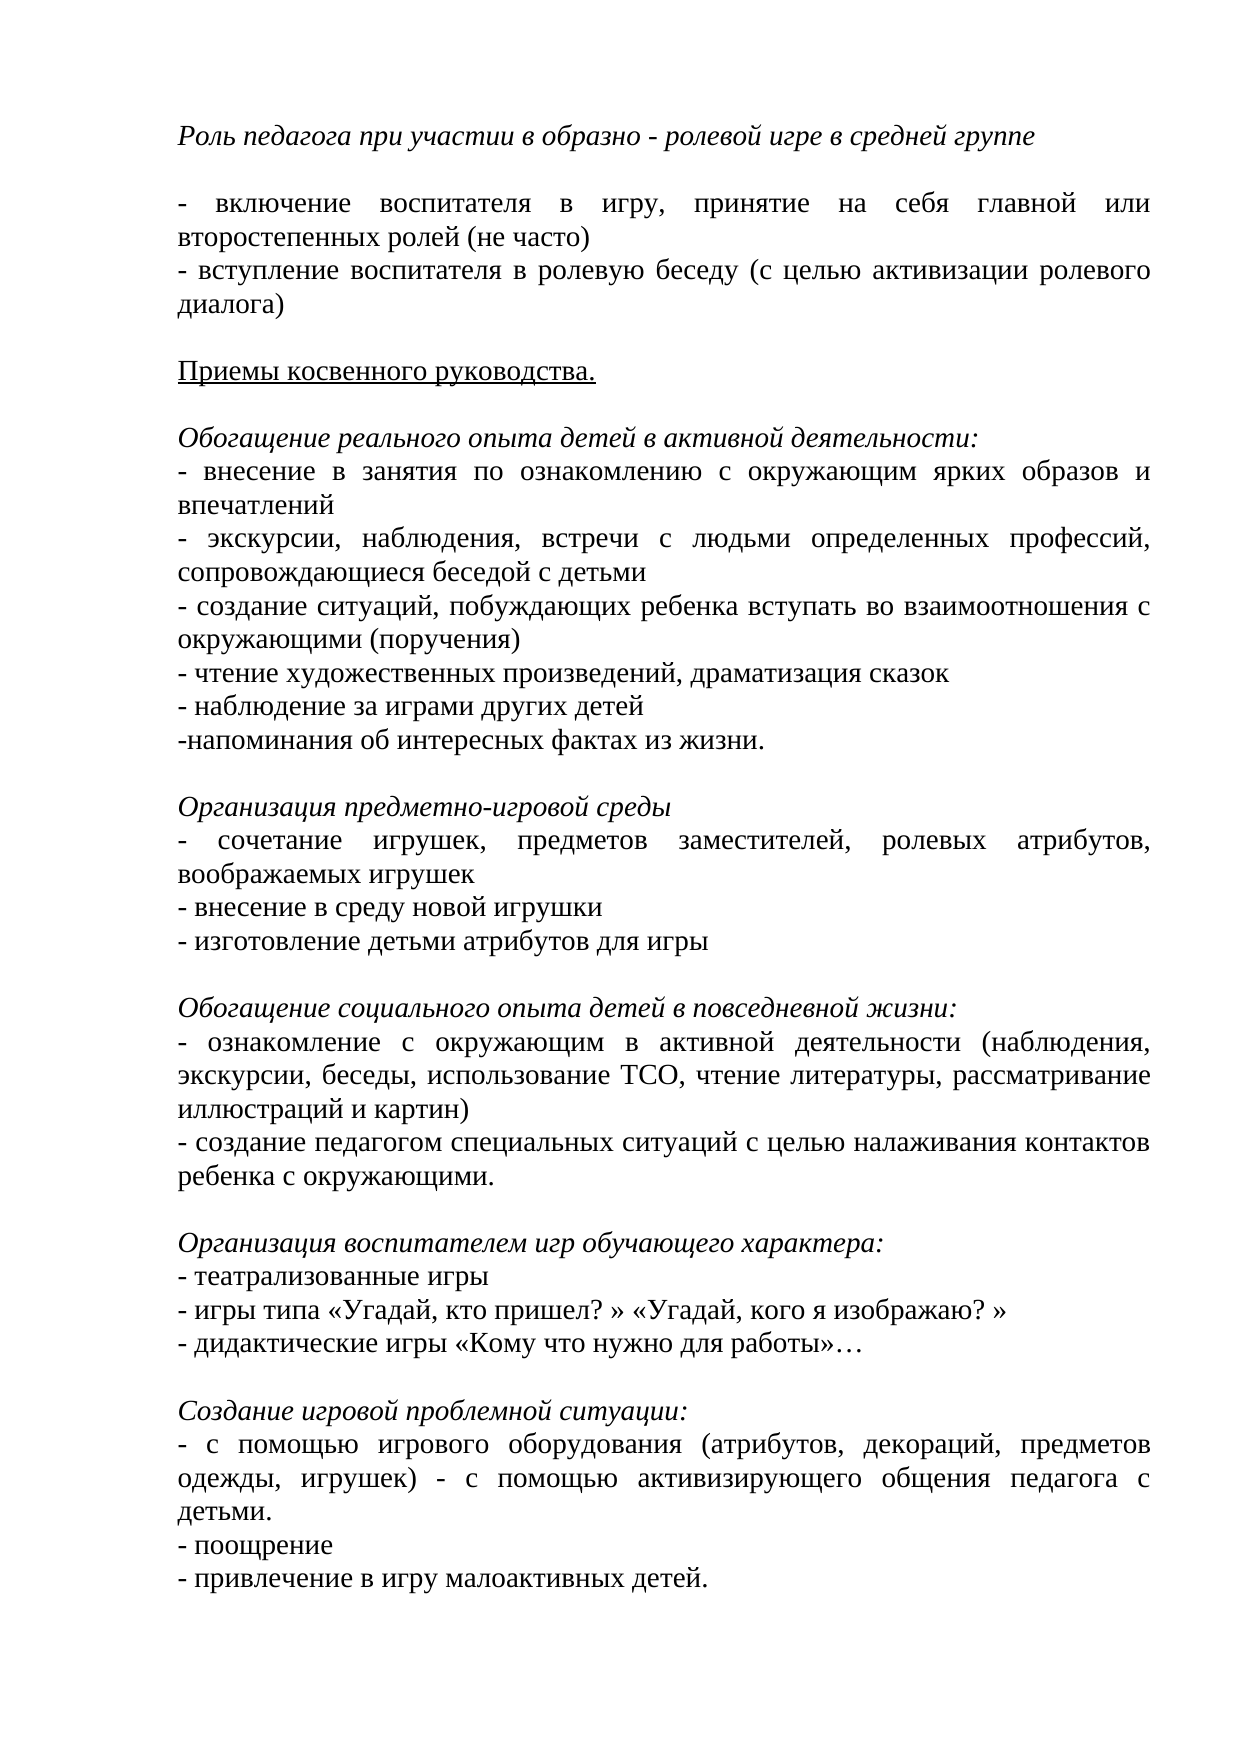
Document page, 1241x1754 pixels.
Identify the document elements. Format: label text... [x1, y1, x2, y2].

text - экскурсии, наблюдения, встречи с людьми определенных профессий, сопровождающиеся беседой с детьми [177, 521, 1152, 588]
text Создание игровой проблемной ситуации: [177, 1393, 1152, 1426]
text - сочетание игрушек, предметов заместителей, ролевых атрибутов, воображаемых игрушек [177, 822, 1152, 889]
text - наблюдение за играми других детей [177, 688, 1152, 722]
text Приемы косвенного руководства. [177, 353, 1152, 386]
text - вступление воспитателя в ролевую беседу (с целью активизации ролевого диалога) [177, 252, 1152, 319]
text -напоминания об интересных фактах из жизни. [177, 722, 1152, 755]
text - поощрение [177, 1527, 1152, 1560]
text - создание педагогом специальных ситуаций с целью налаживания контактов ребенка с окружающими. [177, 1124, 1152, 1191]
text - дидактические игры «Кому что нужно для работы»… [177, 1326, 1152, 1359]
text Роль педагога при участии в образно - ролевой игре в средней группе [177, 118, 1152, 152]
text - изготовление детьми атрибутов для игры [177, 923, 1152, 957]
text Организация предметно-игровой среды [177, 789, 1152, 822]
text - включение воспитателя в игру, принятие на себя главной или второстепенных ролей (не часто) [177, 185, 1152, 252]
text - игры типа «Угадай, кто пришел? » «Угадай, кого я изображаю? » [177, 1292, 1152, 1326]
text - с помощью игрового оборудования (атрибутов, декораций, предметов одежды, игрушек) - с помощью активизирующего общения педагога с детьми. [177, 1426, 1152, 1527]
text - чтение художественных произведений, драматизация сказок [177, 655, 1152, 688]
text - внесение в среду новой игрушки [177, 889, 1152, 923]
text - театрализованные игры [177, 1258, 1152, 1292]
text - привлечение в игру малоактивных детей. [177, 1560, 1152, 1594]
text Обогащение реального опыта детей в активной деятельности: [177, 420, 1152, 453]
text Обогащение социального опыта детей в повседневной жизни: [177, 990, 1152, 1024]
text Организация воспитателем игр обучающего характера: [177, 1225, 1152, 1258]
text - внесение в занятия по ознакомлению с окружающим ярких образов и впечатлений [177, 453, 1152, 521]
text - ознакомление с окружающим в активной деятельности (наблюдения, экскурсии, беседы, использование ТСО, чтение литературы, рассматривание иллюстраций и картин) [177, 1024, 1152, 1124]
text - создание ситуаций, побуждающих ребенка вступать во взаимоотношения с окружающими (поручения) [177, 588, 1152, 655]
